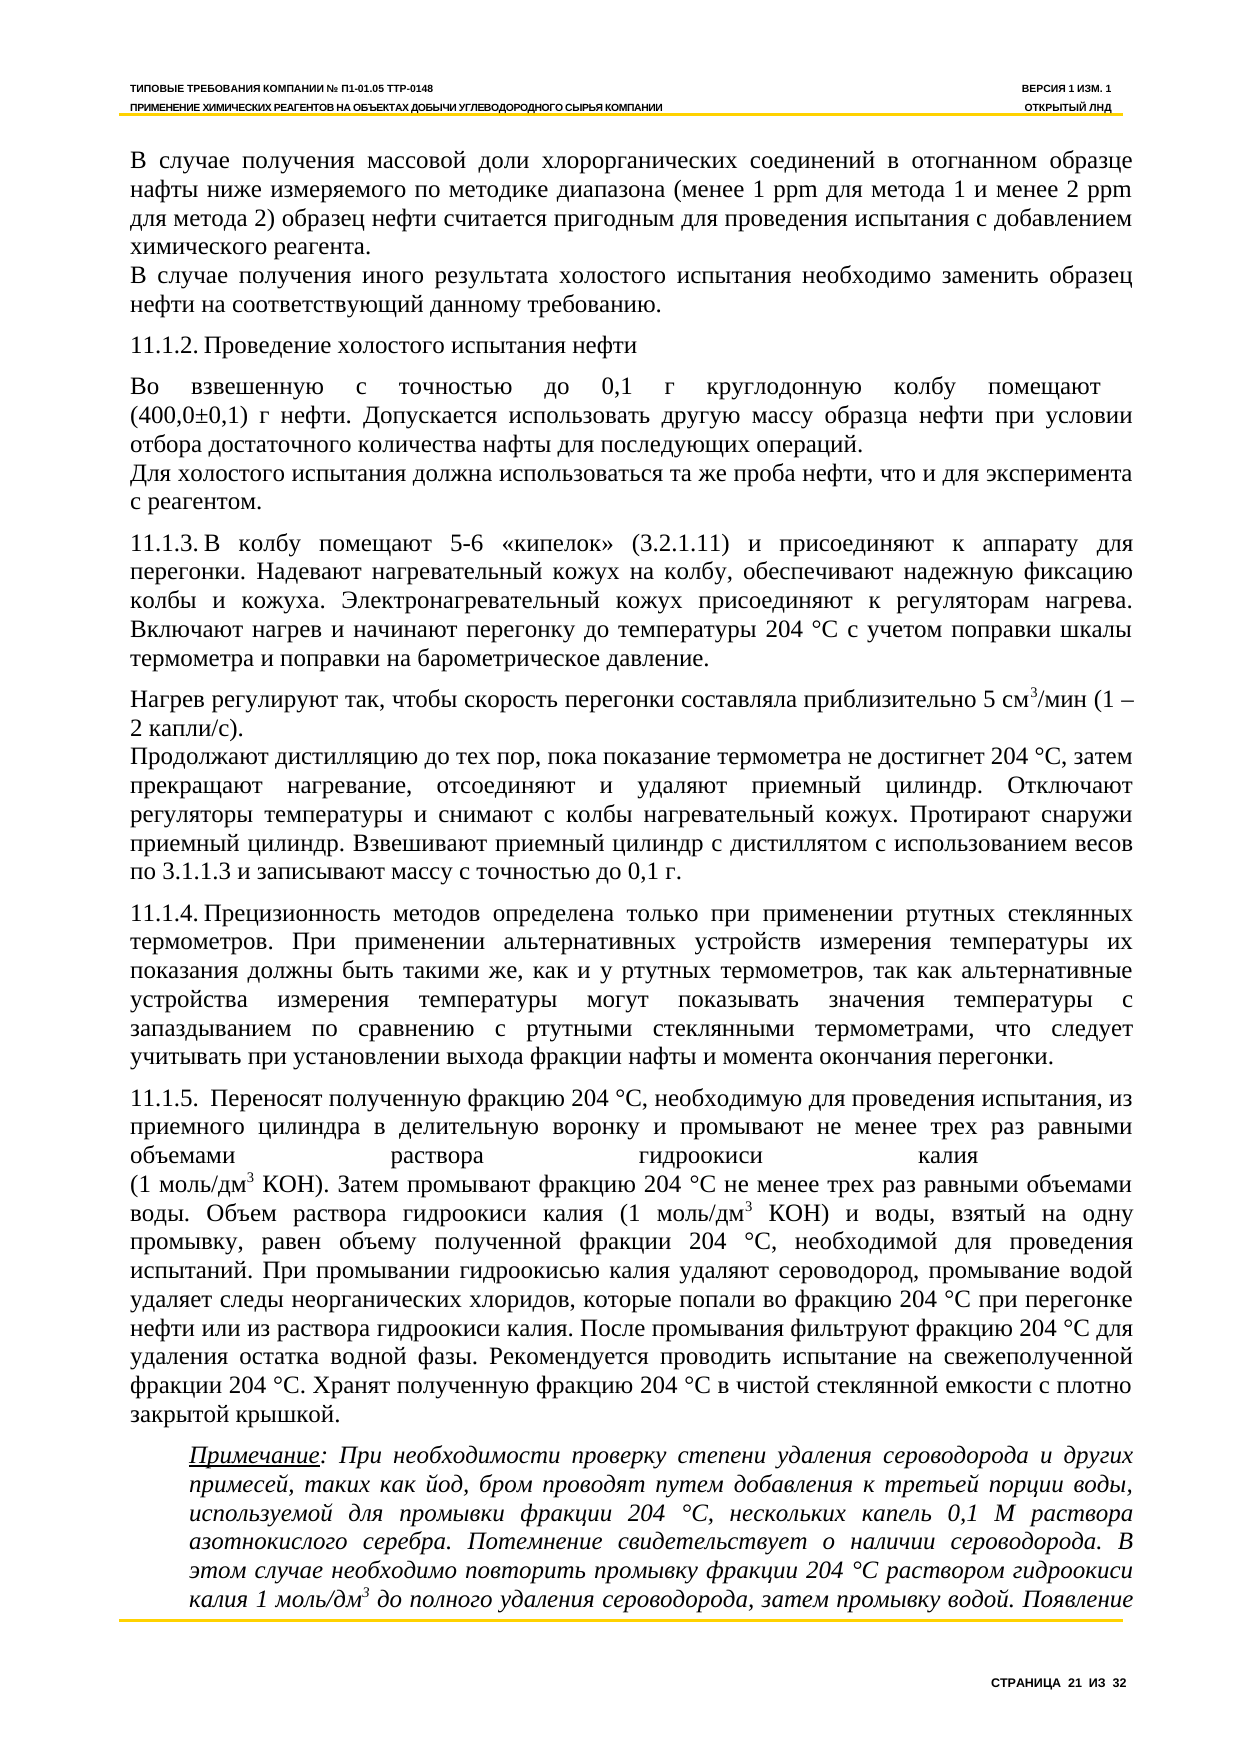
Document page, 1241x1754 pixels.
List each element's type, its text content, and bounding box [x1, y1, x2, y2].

list В колбу помещают 5-6 «кипелок» (3.2.1.11) и присоединяют к аппарату для перегонки. Надевают нагревательный кожух на колбу, обеспечивают надежную фиксацию колбы и кожуха. Электронагревательный кожух присоединяют к регуляторам нагрева. Включают нагрев и начинают перегонку до температуры 204 °С с учетом поправки шкалы термометра и поправки на барометрическое давление. [130, 528, 1134, 671]
list Переносят полученную фракцию 204 °С, необходимую для проведения испытания, из приемного цилиндра в делительную воронку и промывают не менее трех раз равными объемами раствора гидроокиси калия (1 моль/дм3 КОН). Затем промывают фракцию 204 °С не менее трех раз равными объемами воды. Объем раствора гидроокиси калия (1 моль/дм3 КОН) и воды, взятый на одну промывку, равен объему полученной фракции 204 °С, необходимой для проведения испытаний. При промывании гидроокисью калия удаляют сероводород, промывание водой удаляет следы неорганических хлоридов, которые попали во фракцию 204 °С при перегонке нефти или из раствора гидроокиси калия. После промывания фильтруют фракцию 204 °С для удаления остатка водной фазы. Рекомендуется проводить испытание на свежеполученной фракции 204 °С. Хранят полученную фракцию 204 °С в чистой стеклянной емкости с плотно закрытой крышкой. [130, 1083, 1134, 1428]
text Для холостого испытания должна использоваться та же проба нефти, что и для эксперимента с реагентом. [130, 458, 1134, 515]
list Проведение холостого испытания нефти [130, 330, 1134, 359]
text В случае получения массовой доли хлорорганических соединений в отогнанном образце нафты ниже измеряемого по методике диапазона (менее 1 ppm для метода 1 и менее 2 ppm для метода 2) образец нефти считается пригодным для проведения испытания с добавлением химического реагента. [130, 145, 1134, 260]
text Во взвешенную с точностью до 0,1 г круглодонную колбу помещают (400,0±0,1) г нефти. Допускается использовать другую массу образца нефти при условии отбора достаточного количества нафты для последующих операций. [130, 371, 1134, 458]
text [189, 1440, 1134, 1613]
text Продолжают дистилляцию до тех пор, пока показание термометра не достигнет 204 °С, затем прекращают нагревание, отсоединяют и удаляют приемный цилиндр. Отключают регуляторы температуры и снимают с колбы нагревательный кожух. Протирают снаружи приемный цилиндр. Взвешивают приемный цилиндр с дистиллятом с использованием весов по 3.1.1.3 и записывают массу с точностью до 0,1 г. [130, 741, 1134, 885]
text Нагрев регулируют так, чтобы скорость перегонки составляла приблизительно 5 см3/мин (1 – 2 капли/с). [130, 684, 1134, 741]
text В случае получения иного результата холостого испытания необходимо заменить образец нефти на соответствующий данному требованию. [130, 260, 1134, 318]
list Прецизионность методов определена только при применении ртутных стеклянных термометров. При применении альтернативных устройств измерения температуры их показания должны быть такими же, как и у ртутных термометров, так как альтернативные устройства измерения температуры могут показывать значения температуры с запаздыванием по сравнению с ртутными стеклянными термометрами, что следует учитывать при установлении выхода фракции нафты и момента окончания перегонки. [130, 898, 1134, 1070]
